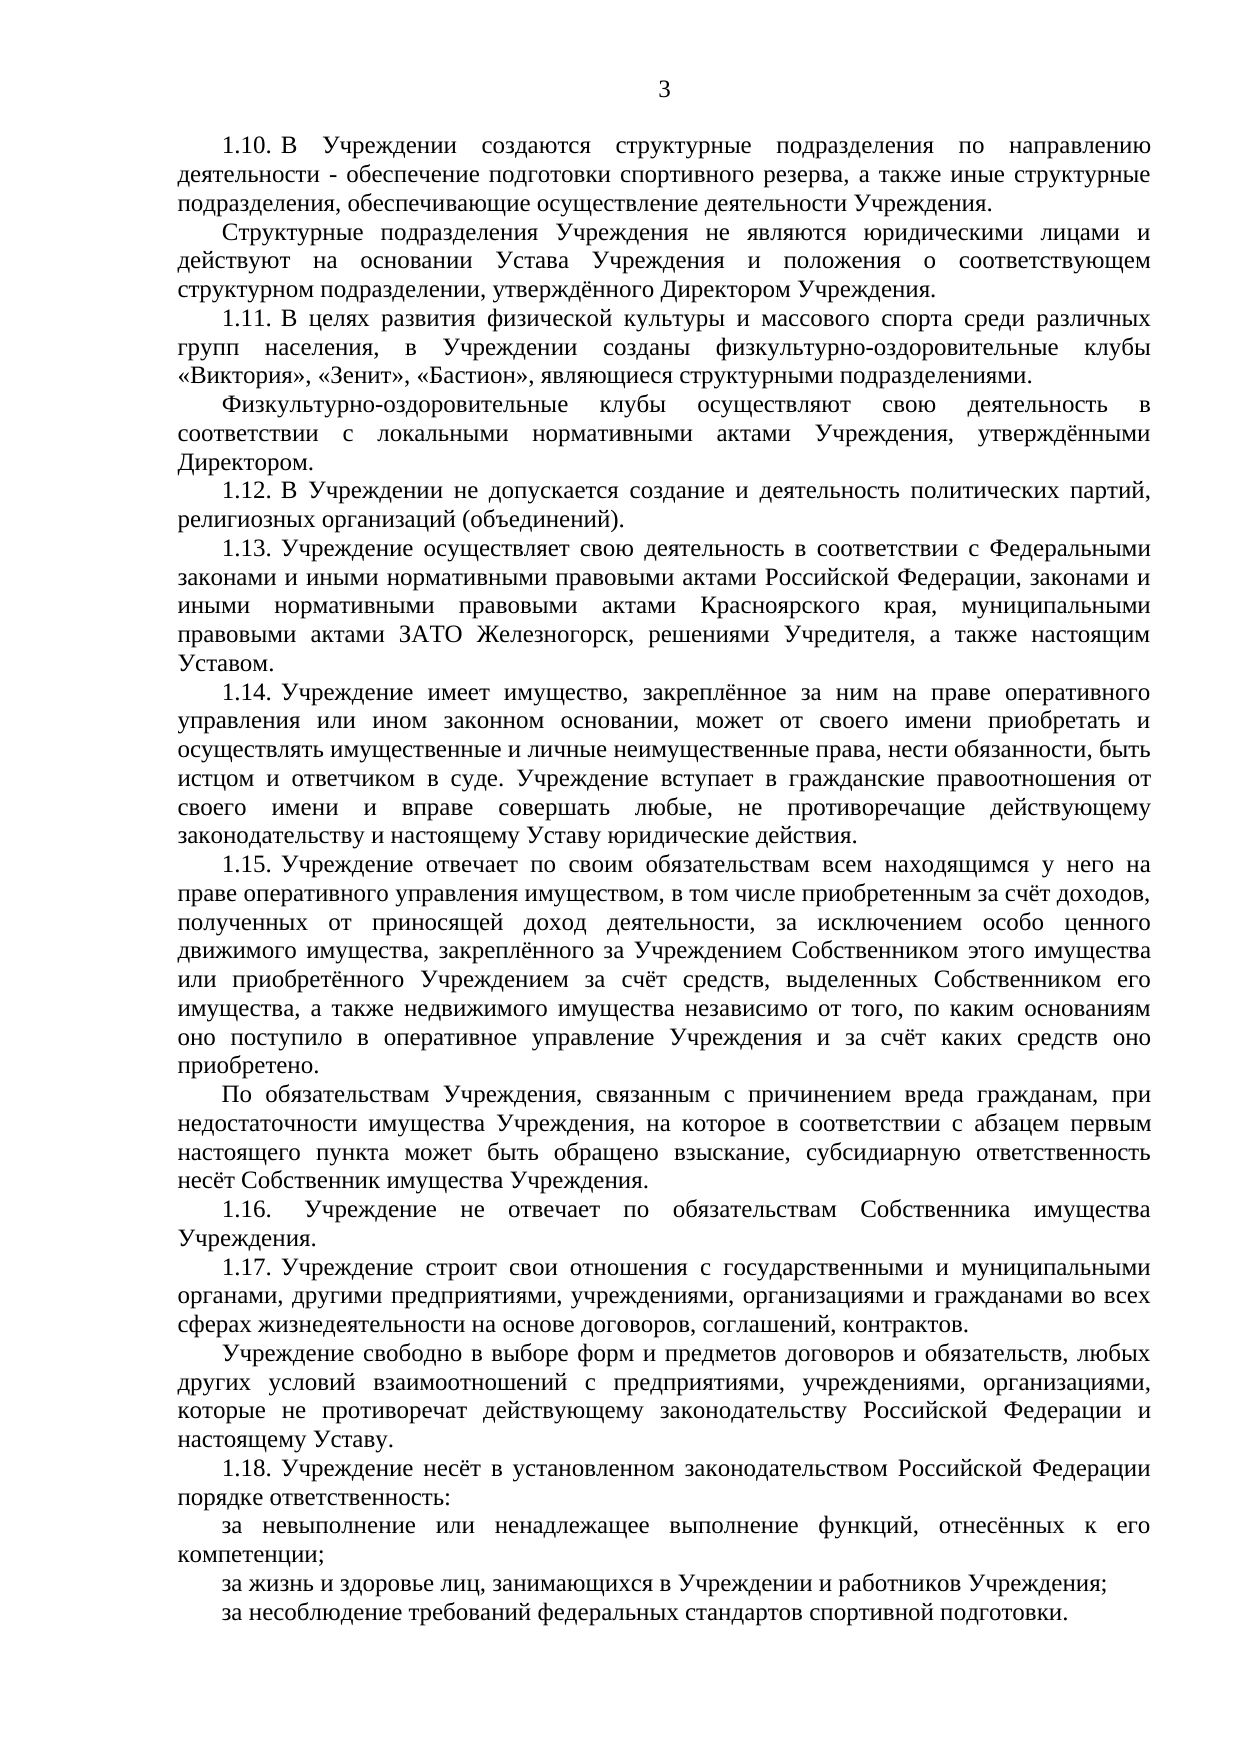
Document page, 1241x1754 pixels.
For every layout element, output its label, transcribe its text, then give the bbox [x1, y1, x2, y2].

list Учреждение строит свои отношения с государственными и муниципальными органами, другими предприятиями, учреждениями, организациями и гражданами во всех сферах жизнедеятельности на основе договоров, соглашений, контрактов. [177, 1252, 1152, 1338]
list Учреждение не отвечает по обязательствам Собственника имущества Учреждения. [177, 1194, 1152, 1252]
list В Учреждении не допускается создание и деятельность политических партий, религиозных организаций (объединений). [177, 476, 1152, 533]
text за невыполнение или ненадлежащее выполнение функций, отнесённых к его компетенции; [177, 1511, 1152, 1568]
list Учреждение имеет имущество, закреплённое за ним на праве оперативного управления или ином законном основании, может от своего имени приобретать и осуществлять имущественные и личные неимущественные права, нести обязанности, быть истцом и ответчиком в суде. Учреждение вступает в гражданские правоотношения от своего имени и вправе совершать любые, не противоречащие действующему законодательству и настоящему Уставу юридические действия. [177, 677, 1152, 849]
text за жизнь и здоровье лиц, занимающихся в Учреждении и работников Учреждения; [177, 1568, 1152, 1597]
text По обязательствам Учреждения, связанным с причинением вреда гражданам, при недостаточности имущества Учреждения, на которое в соответствии с абзацем первым настоящего пункта может быть обращено взыскание, субсидиарную ответственность несёт Собственник имущества Учреждения. [177, 1079, 1152, 1194]
list Структурные подразделения Учреждения не являются юридическими лицами и действуют на основании Устава Учреждения и положения о соответствующем структурном подразделении, утверждённого Директором Учреждения. [177, 217, 1152, 303]
list Учреждение свободно в выборе форм и предметов договоров и обязательств, любых других условий взаимоотношений с предприятиями, учреждениями, организациями, которые не противоречат действующему законодательству Российской Федерации и настоящему Уставу. [177, 1338, 1152, 1453]
list Учреждение несёт в установленном законодательством Российской Федерации порядке ответственность: [177, 1453, 1152, 1511]
list Учреждение осуществляет свою деятельность в соответствии с Федеральными законами и иными нормативными правовыми актами Российской Федерации, законами и иными нормативными правовыми актами Красноярского края, муниципальными правовыми актами ЗАТО Железногорск, решениями Учредителя, а также настоящим Уставом. [177, 533, 1152, 677]
text за несоблюдение требований федеральных стандартов спортивной подготовки. [177, 1597, 1152, 1626]
list В Учреждении создаются структурные подразделения по направлению деятельности - обеспечение подготовки спортивного резерва, а также иные структурные подразделения, обеспечивающие осуществление деятельности Учреждения. [177, 131, 1152, 217]
list В целях развития физической культуры и массового спорта среди различных групп населения, в Учреждении созданы физкультурно-оздоровительные клубы «Виктория», «Зенит», «Бастион», являющиеся структурными подразделениями. [177, 303, 1152, 389]
list Учреждение отвечает по своим обязательствам всем находящимся у него на праве оперативного управления имуществом, в том числе приобретенным за счёт доходов, полученных от приносящей доход деятельности, за исключением особо ценного движимого имущества, закреплённого за Учреждением Собственником этого имущества или приобретённого Учреждением за счёт средств, выделенных Собственником его имущества, а также недвижимого имущества независимо от того, по каким основаниям оно поступило в оперативное управление Учреждения и за счёт каких средств оно приобретено. [177, 849, 1152, 1079]
list Физкультурно-оздоровительные клубы осуществляют свою деятельность в соответствии с локальными нормативными актами Учреждения, утверждёнными Директором. [177, 389, 1152, 476]
